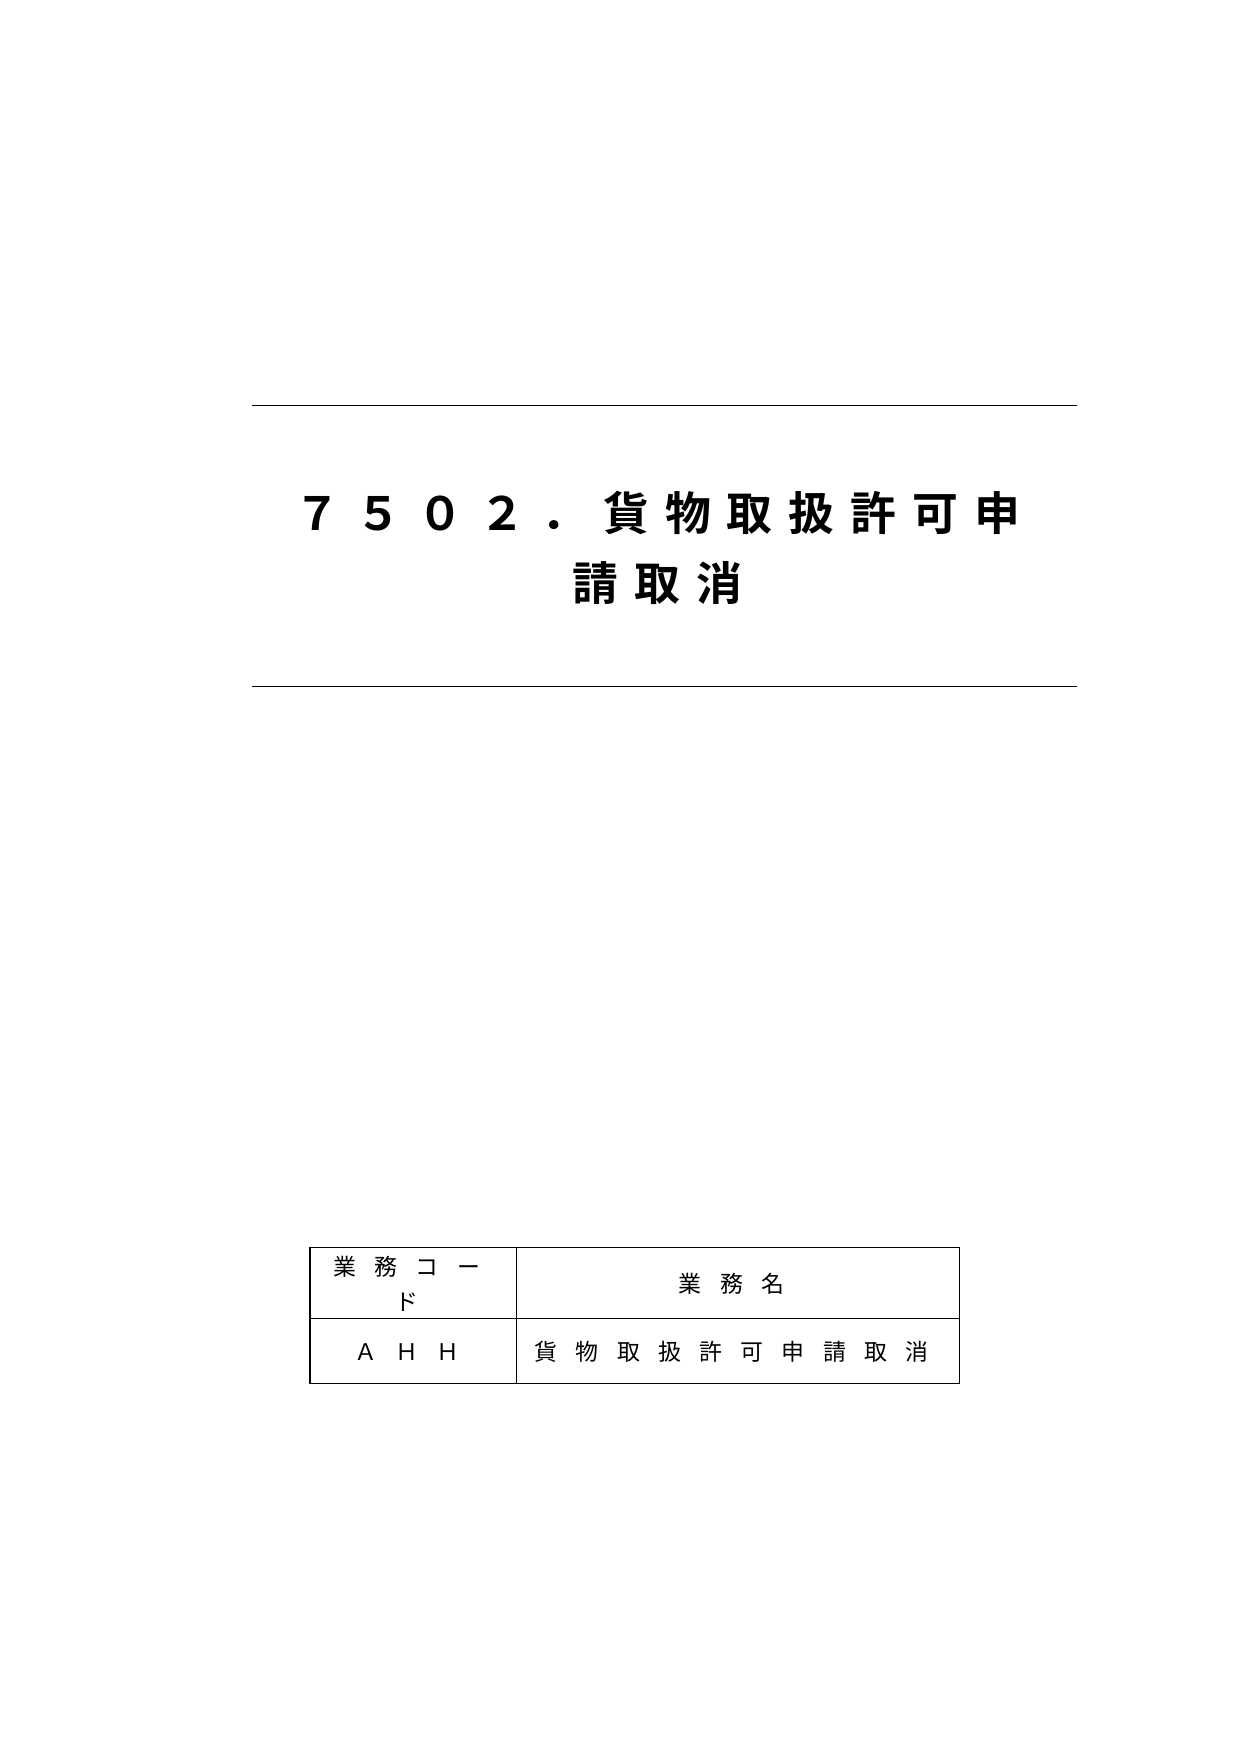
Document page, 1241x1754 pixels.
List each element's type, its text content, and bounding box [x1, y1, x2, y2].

table_header 業務コード [311, 1248, 516, 1318]
table_header ７５０２．貨物取扱許可申請取消 [252, 406, 1077, 686]
table_header 業務名 [517, 1248, 959, 1318]
table_cell 貨物取扱許可申請取消 [517, 1319, 959, 1383]
table_cell ＡＨＨ [311, 1319, 516, 1383]
